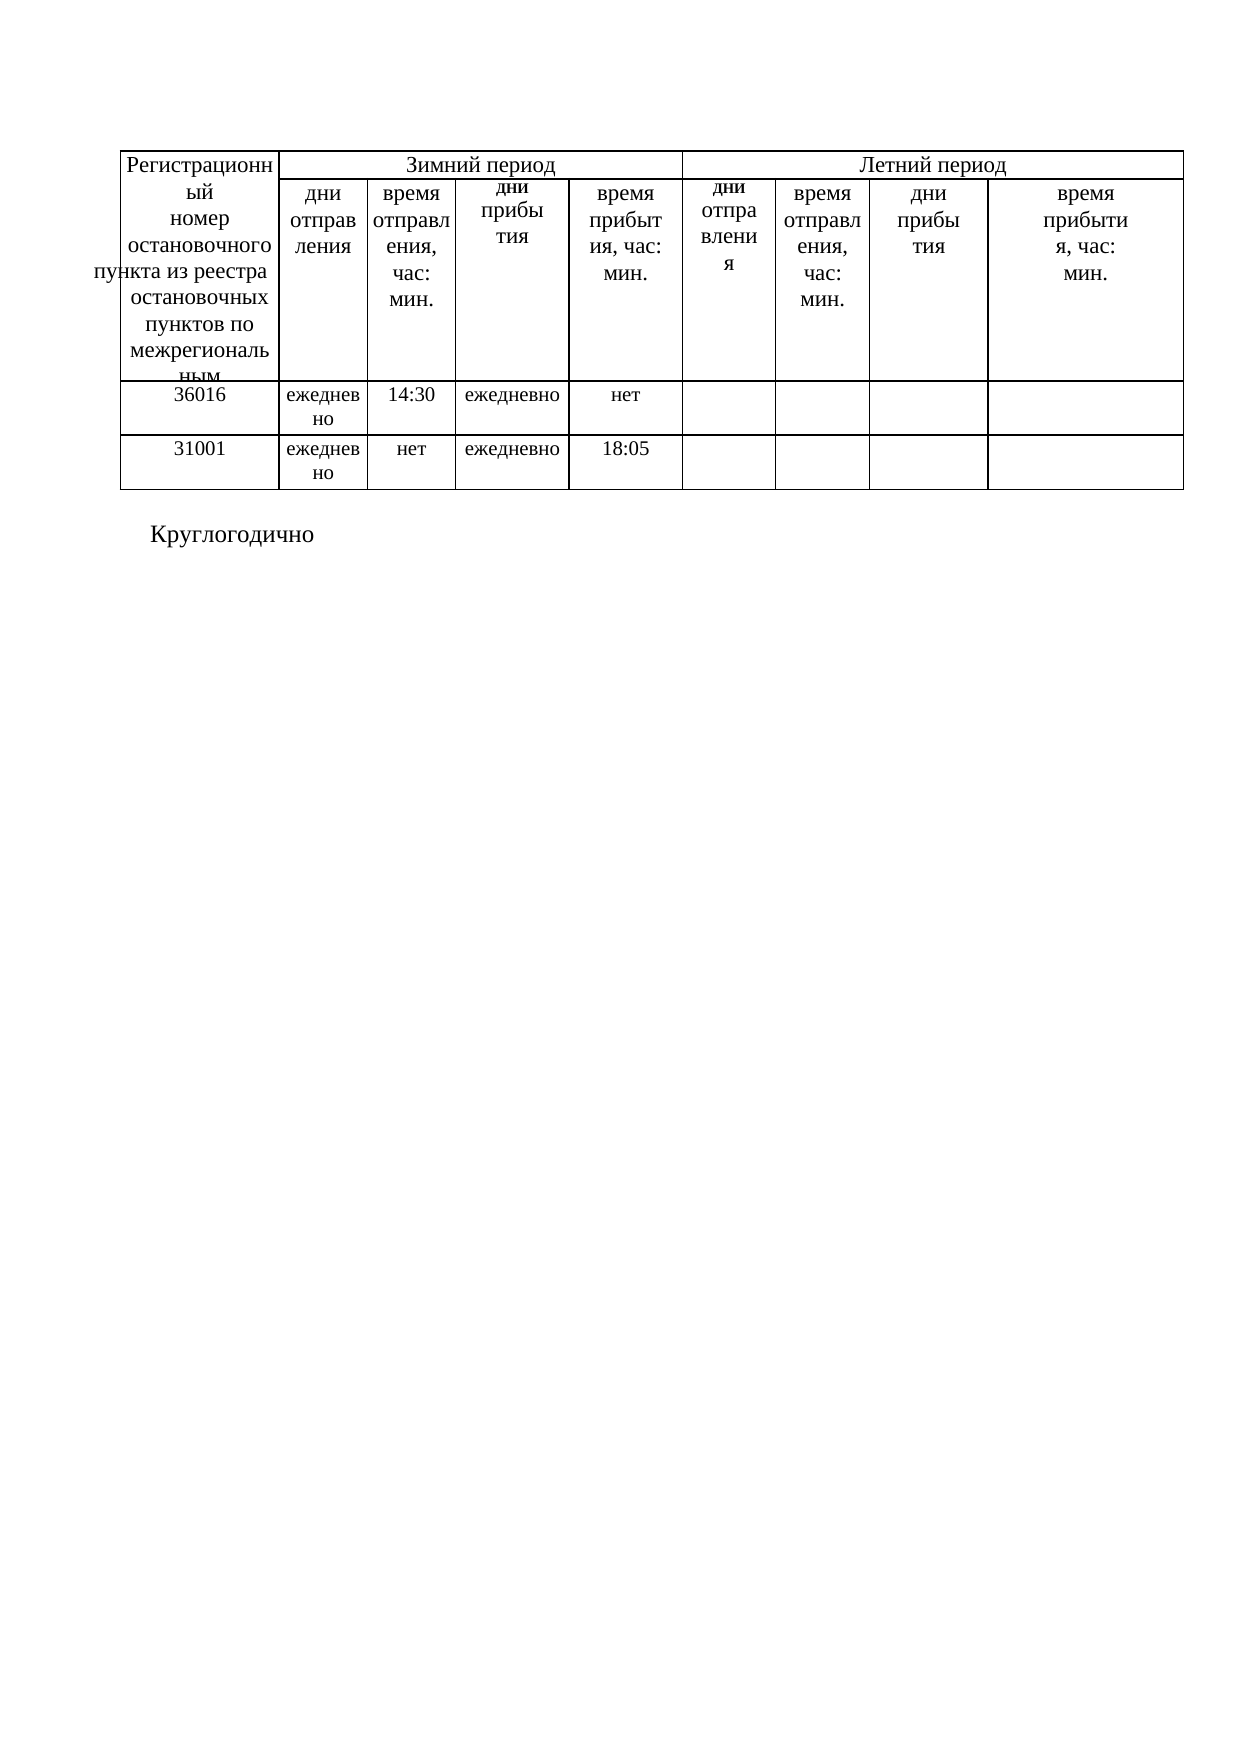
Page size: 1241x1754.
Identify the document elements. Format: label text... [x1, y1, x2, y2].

table_cell [683, 382, 775, 434]
table_cell нет [368, 436, 455, 489]
table_cell [989, 436, 1183, 489]
table_cell время отправл ения, час: мин. [776, 180, 869, 380]
table_cell нет [570, 382, 682, 434]
table_cell ежедневно [280, 382, 367, 434]
table_cell ежедневно [280, 436, 367, 489]
table_cell время отправл ения, час: мин. [368, 180, 455, 380]
table_cell дни прибы тия [870, 180, 987, 380]
table_cell дни отправ ления [280, 180, 367, 380]
table_cell время прибыт ия, час: мин. [570, 180, 682, 380]
table_cell время прибыти я, час: мин. [989, 180, 1183, 380]
table_cell [776, 436, 869, 489]
table_cell [870, 382, 987, 434]
table_cell [776, 382, 869, 434]
table_cell ДНИ отпра влени я [683, 180, 775, 380]
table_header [121, 152, 278, 380]
table_cell [683, 436, 775, 489]
table_cell 14:30 [368, 382, 455, 434]
table_cell [989, 382, 1183, 434]
table_cell ДНИ прибы тия [456, 180, 568, 380]
table_header Зимний период [280, 152, 682, 178]
table_cell 18:05 [570, 436, 682, 489]
table_cell 31001 [121, 436, 278, 489]
table_cell ежедневно [456, 382, 568, 434]
table_cell ежедневно [456, 436, 568, 489]
table_cell [870, 436, 987, 489]
text Круглогодично [150, 519, 1090, 548]
table_header Летний период [683, 152, 1183, 178]
table_cell 36016 [121, 382, 278, 434]
